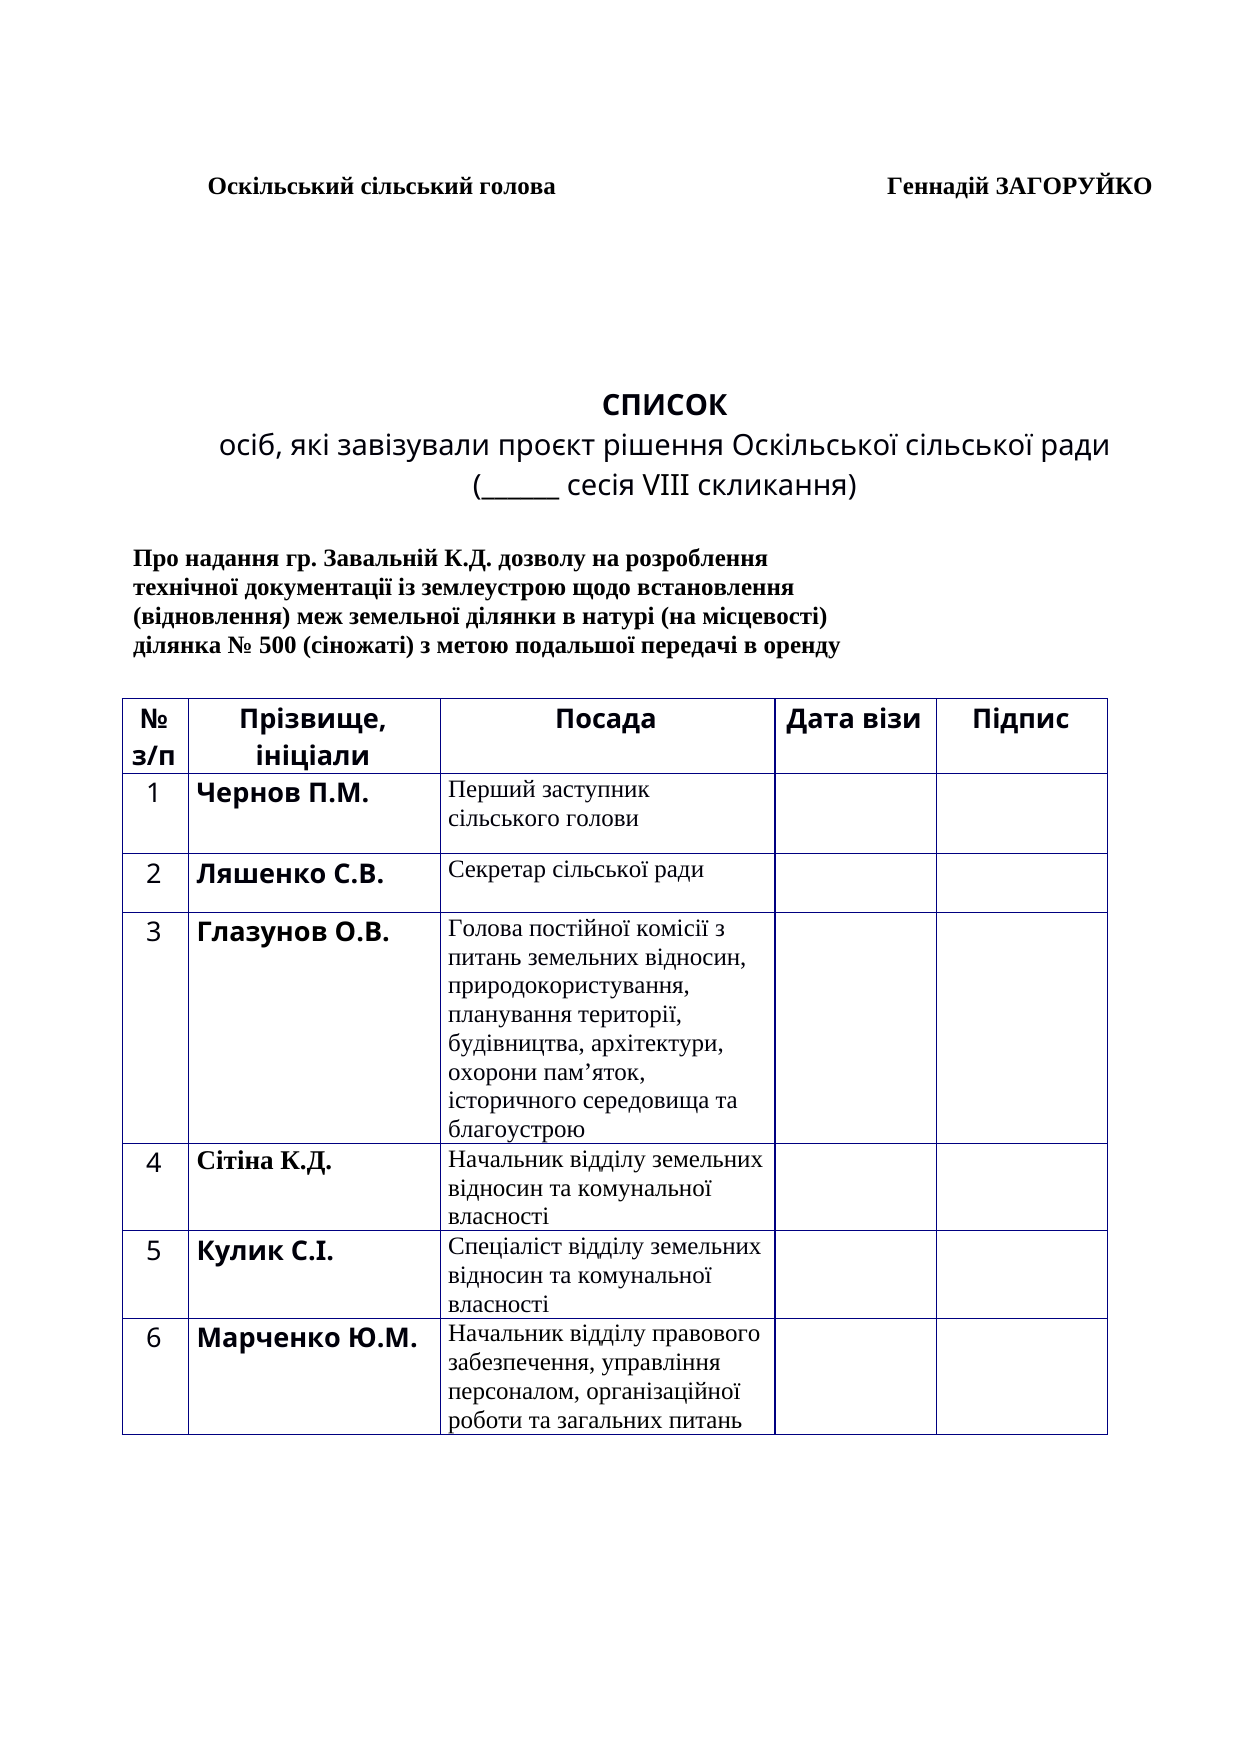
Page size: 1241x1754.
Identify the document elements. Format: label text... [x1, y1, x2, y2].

text ділянка № 500 (сіножаті) з метою подальшої передачі в оренду [133, 630, 1196, 658]
table_cell Голова постійної комісії з питань земельних відносин, природокористування, планування території, будівництва, архітектури, охорони пам’яток, історичного середовища та благоустрою [441, 913, 774, 1143]
table_cell [937, 1231, 1107, 1317]
table_cell [937, 913, 1107, 1143]
table_cell Перший заступник сільського голови [441, 774, 774, 853]
table_header Посада [441, 699, 774, 773]
text Оскільський сільський голова Геннадій ЗАГОРУЙКО [133, 171, 1196, 199]
table_header № з/п [123, 699, 188, 773]
text СПИСОК [133, 385, 1196, 424]
table_cell Кулик С.І. [189, 1231, 440, 1317]
table_cell Марченко Ю.М. [189, 1319, 440, 1433]
text технічної документації із землеустрою щодо встановлення [133, 572, 1196, 601]
table_cell [776, 913, 936, 1143]
table_cell Начальник відділу земельних відносин та комунальної власності [441, 1144, 774, 1230]
table_cell 1 [123, 774, 188, 853]
text (відновлення) меж земельної ділянки в натурі (на місцевості) [133, 601, 1196, 630]
table_cell Глазунов О.В. [189, 913, 440, 1143]
table_cell [776, 1144, 936, 1230]
table_cell 3 [123, 913, 188, 1143]
table_cell [937, 854, 1107, 912]
table_cell [937, 1319, 1107, 1433]
table_cell [937, 774, 1107, 853]
table_cell 2 [123, 854, 188, 912]
table_cell Спеціаліст відділу земельних відносин та комунальної власності [441, 1231, 774, 1317]
text Про надання гр. Завальній К.Д. дозволу на розроблення [133, 543, 1196, 572]
table_cell [776, 854, 936, 912]
table_header Підпис [937, 699, 1107, 773]
table_cell 5 [123, 1231, 188, 1317]
table_cell [937, 1144, 1107, 1230]
table_header Дата візи [776, 699, 936, 773]
table_cell Чернов П.М. [189, 774, 440, 853]
table_cell Ляшенко С.В. [189, 854, 440, 912]
text (______ сесія VІІІ скликання) [133, 464, 1196, 504]
table_cell [776, 1231, 936, 1317]
table_header Прізвище, ініціали [189, 699, 440, 773]
table_cell 4 [123, 1144, 188, 1230]
table_cell [776, 1319, 936, 1433]
table_cell Начальник відділу правового забезпечення, управління персоналом, організаційної роботи та загальних питань [441, 1319, 774, 1433]
table_cell [776, 774, 936, 853]
text осіб, які завізували проєкт рішення Оскільської сільської ради [133, 424, 1196, 464]
table_cell Секретар сільської ради [441, 854, 774, 912]
table_cell 6 [123, 1319, 188, 1433]
table_cell Сітіна К.Д. [189, 1144, 440, 1230]
